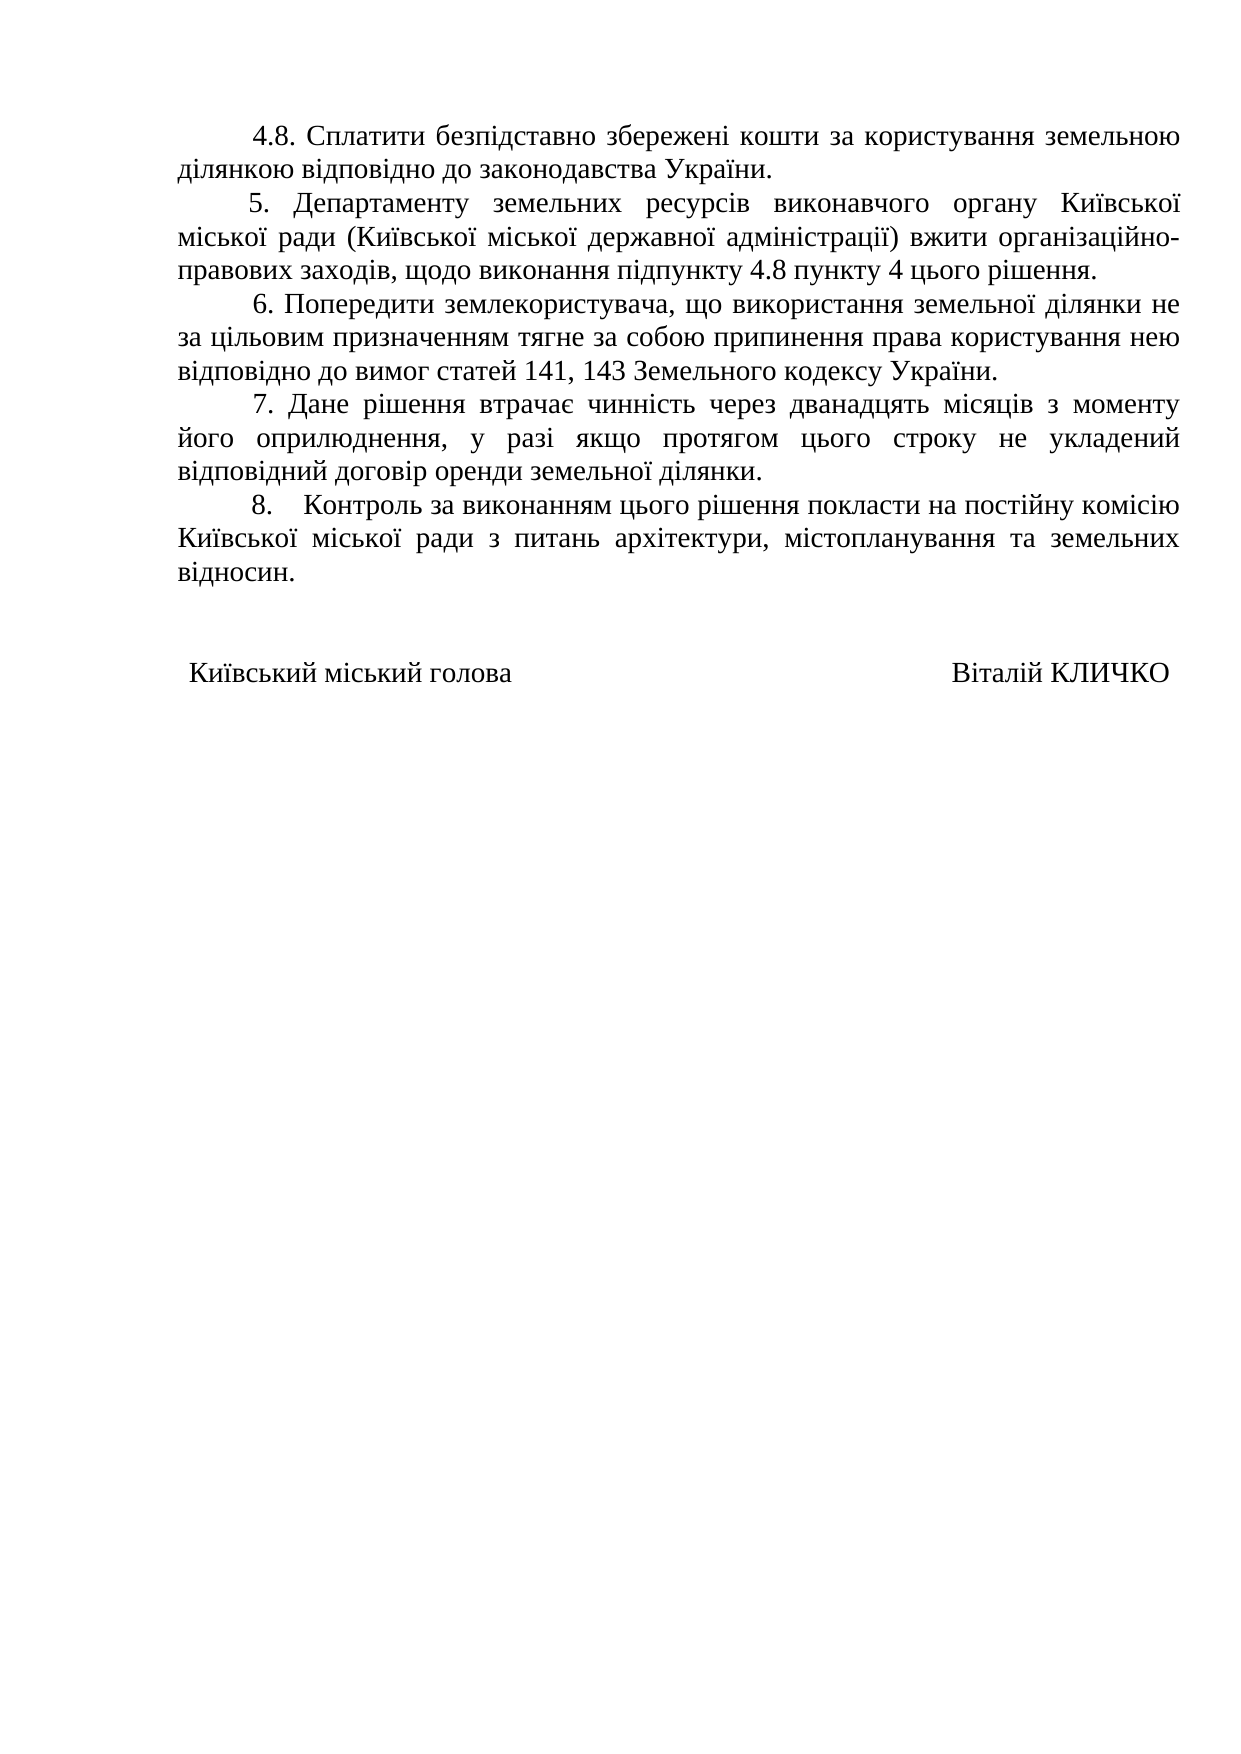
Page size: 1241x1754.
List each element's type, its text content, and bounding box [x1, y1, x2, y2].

table_header Київський міський голова [177, 655, 679, 688]
text 8. Контроль за виконанням цього рішення покласти на постійну комісію Київської міської ради з питань архітектури, містопланування та земельних відносин. [177, 487, 1181, 588]
table_header Віталій КЛИЧКО [679, 655, 1181, 688]
text 4.8. Сплатити безпідставно збережені кошти за користування земельною ділянкою відповідно до законодавства України. [177, 118, 1181, 185]
text 5. Департаменту земельних ресурсів виконавчого органу Київської міської ради (Київської міської державної адміністрації) вжити організаційно-правових заходів, щодо виконання підпункту 4.8 пункту 4 цього рішення. [177, 185, 1181, 286]
text 6. Попередити землекористувача, що використання земельної ділянки не за цільовим призначенням тягне за собою припинення права користування нею відповідно до вимог статей 141, 143 Земельного кодексу України. [177, 286, 1181, 386]
text 7. Дане рішення втрачає чинність через дванадцять місяців з моменту його оприлюднення, у разі якщо протягом цього строку не укладений відповідний договір оренди земельної ділянки. [177, 386, 1181, 487]
